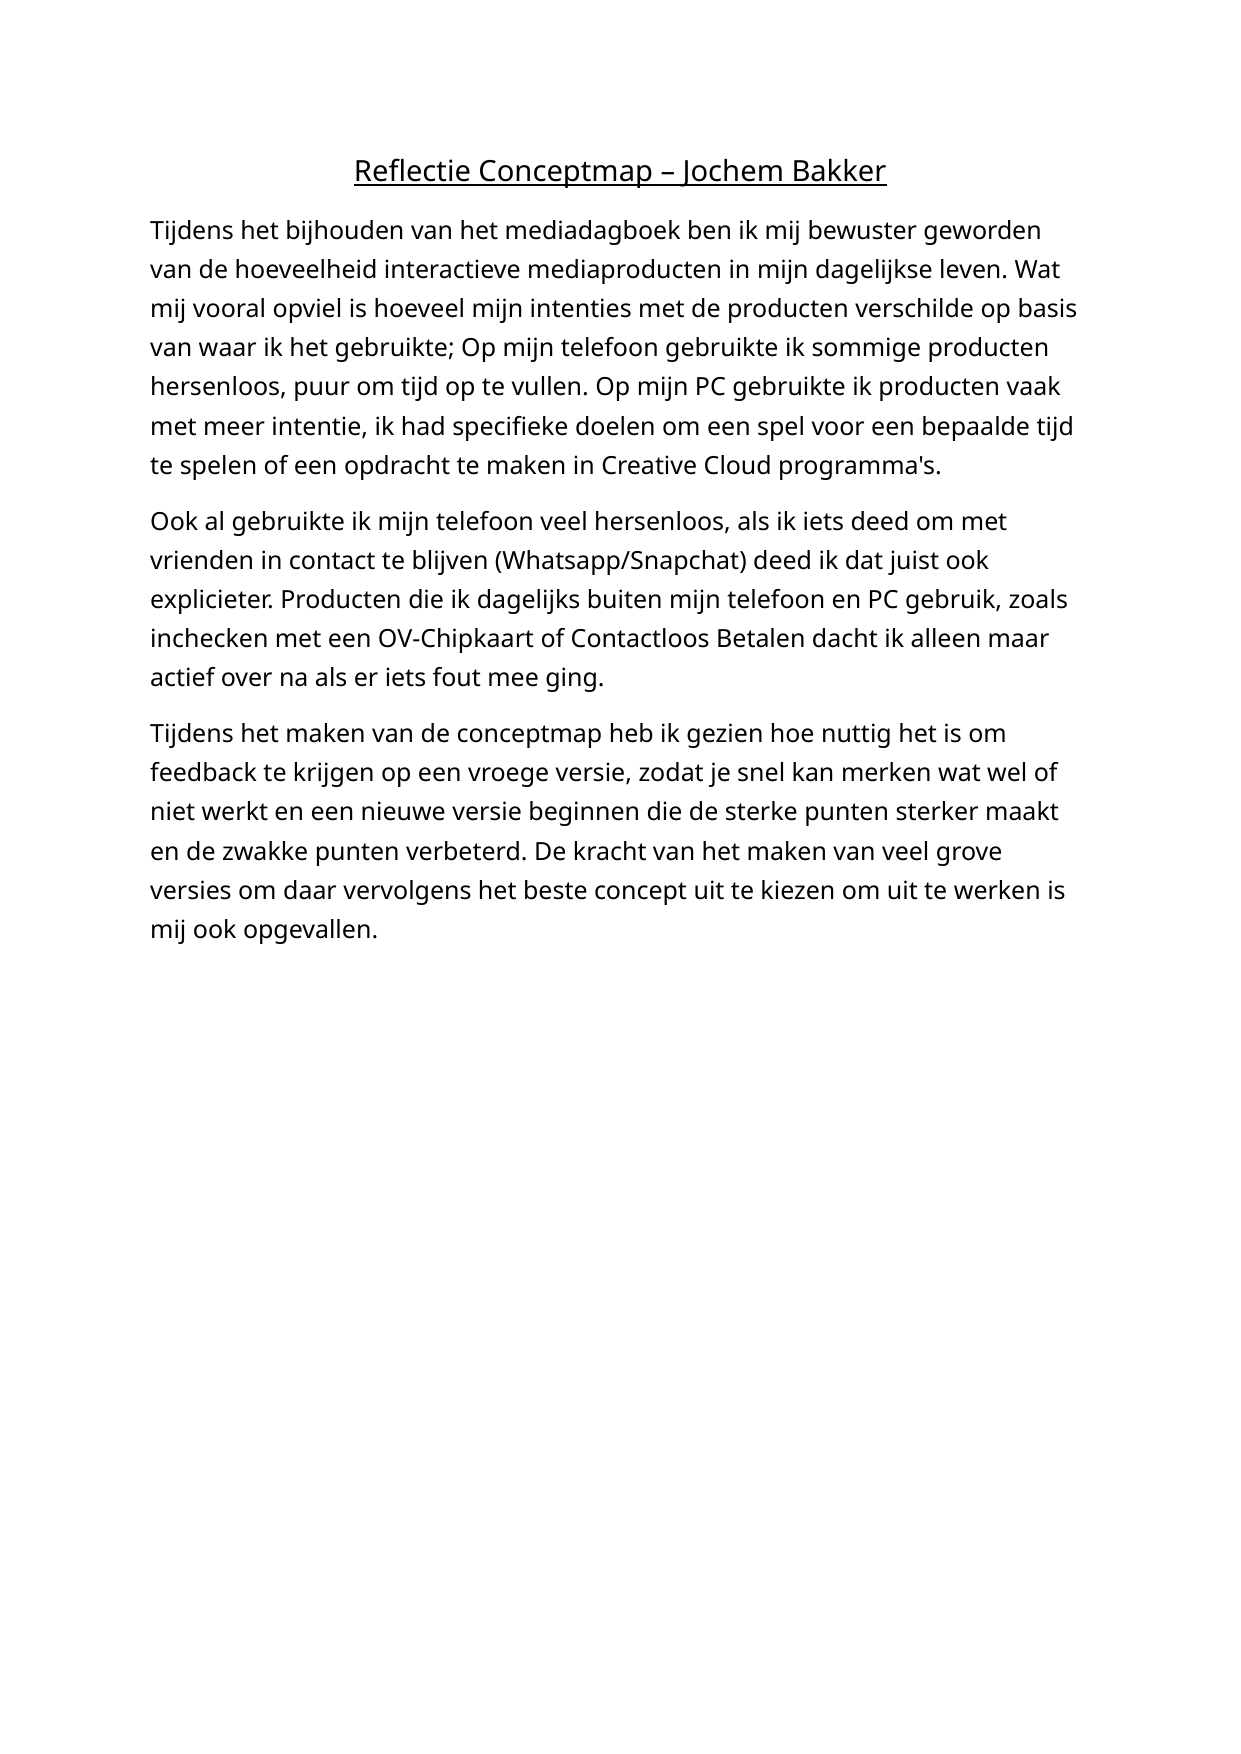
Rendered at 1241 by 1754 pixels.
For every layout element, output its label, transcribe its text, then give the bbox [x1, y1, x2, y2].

text Reflectie Conceptmap – Jochem Bakker [150, 150, 1090, 190]
text Ook al gebruikte ik mijn telefoon veel hersenloos, als ik iets deed om met vrienden in contact te blijven (Whatsapp/Snapchat) deed ik dat juist ook explicieter. Producten die ik dagelijks buiten mijn telefoon en PC gebruik, zoals inchecken met een OV-Chipkaart of Contactloos Betalen dacht ik alleen maar actief over na als er iets fout mee ging. [150, 503, 1090, 694]
text Tijdens het bijhouden van het mediadagboek ben ik mij bewuster geworden van de hoeveelheid interactieve mediaproducten in mijn dagelijkse leven. Wat mij vooral opviel is hoeveel mijn intenties met de producten verschilde op basis van waar ik het gebruikte; Op mijn telefoon gebruikte ik sommige producten hersenloos, puur om tijd op te vullen. Op mijn PC gebruikte ik producten vaak met meer intentie, ik had specifieke doelen om een spel voor een bepaalde tijd te spelen of een opdracht te maken in Creative Cloud programma's. [150, 212, 1090, 481]
text Tijdens het maken van de conceptmap heb ik gezien hoe nuttig het is om feedback te krijgen op een vroege versie, zodat je snel kan merken wat wel of niet werkt en een nieuwe versie beginnen die de sterke punten sterker maakt en de zwakke punten verbeterd. De kracht van het maken van veel grove versies om daar vervolgens het beste concept uit te kiezen om uit te werken is mij ook opgevallen. [150, 716, 1090, 946]
